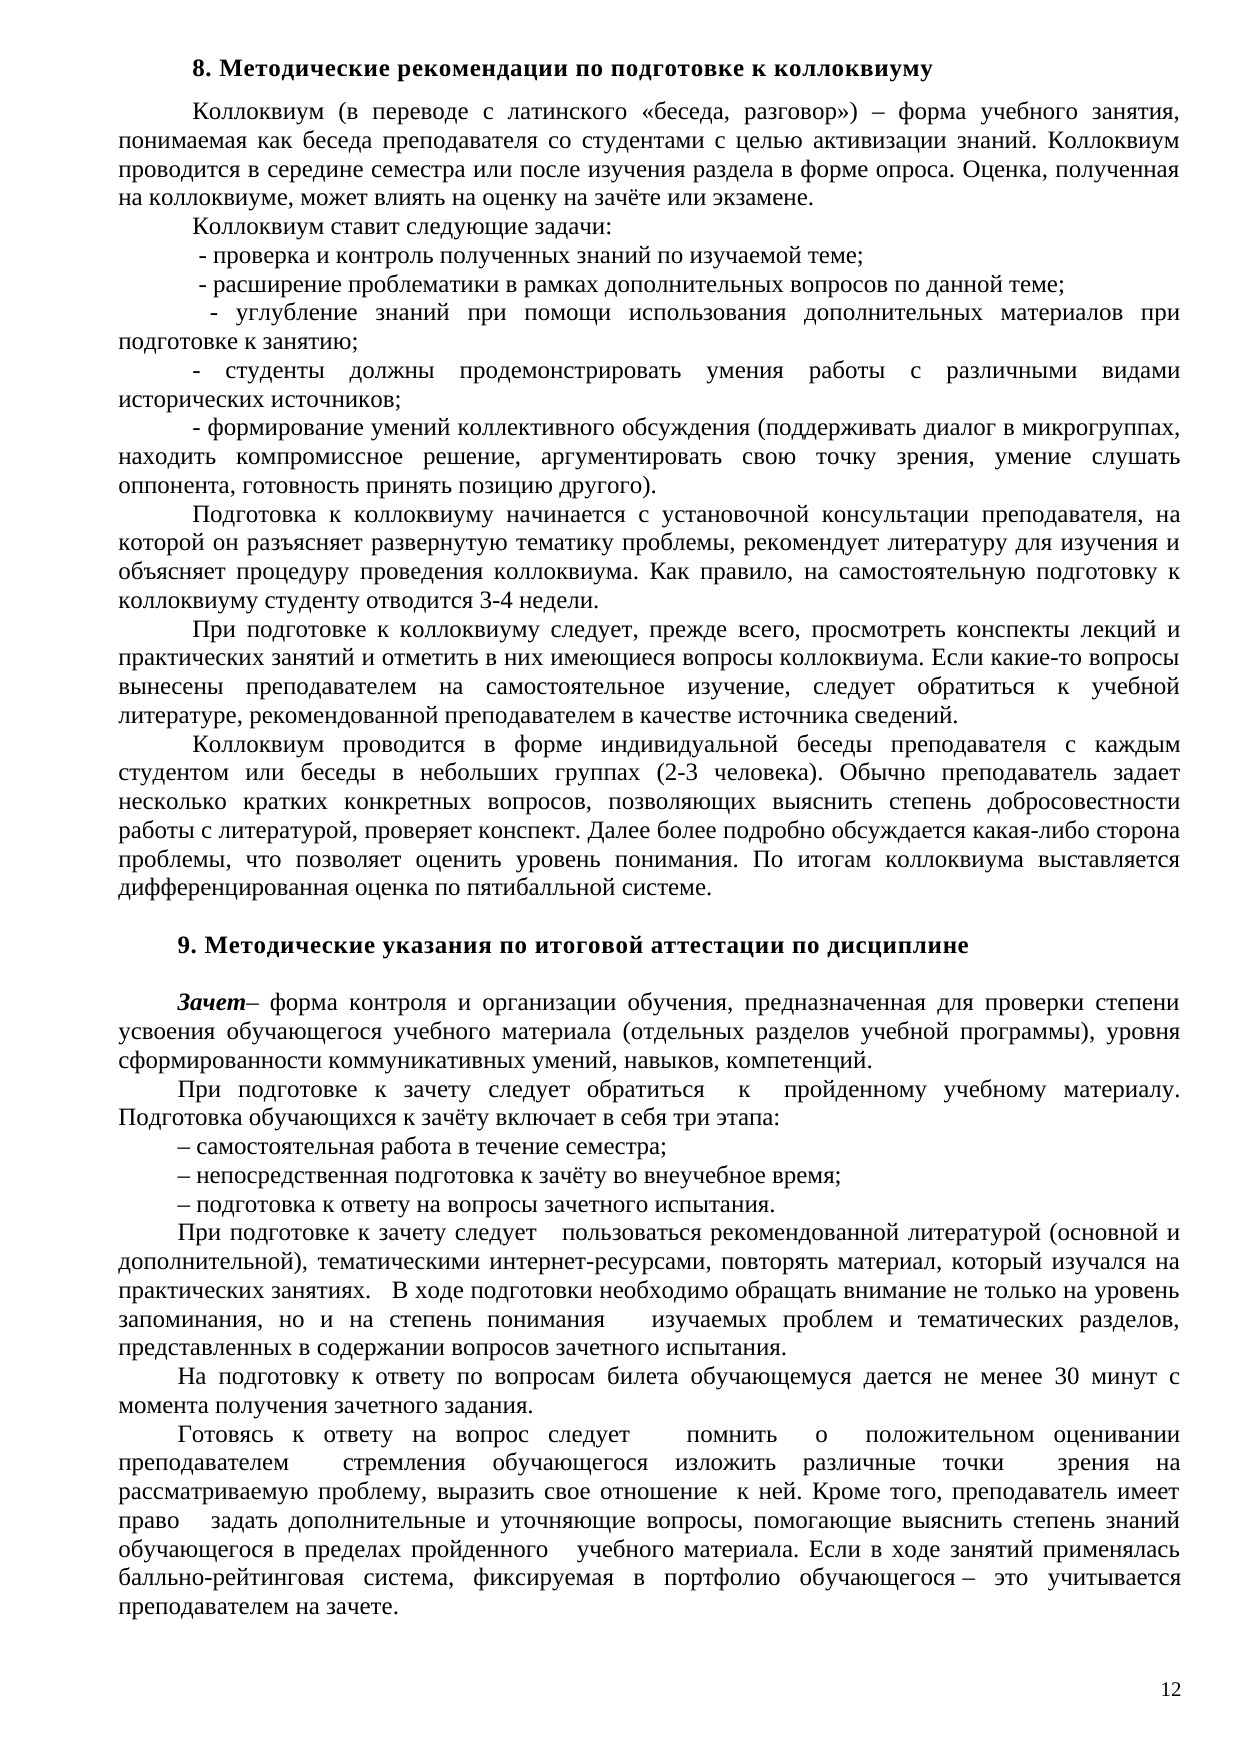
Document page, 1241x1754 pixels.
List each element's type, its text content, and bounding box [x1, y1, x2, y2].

text При подготовке к зачету следует пользоваться рекомендованной литературой (основной и дополнительной), тематическими интернет-ресурсами, повторять материал, который изучался на практических занятиях. В ходе подготовки необходимо обращать внимание не только на уровень запоминания, но и на степень понимания изучаемых проблем и тематических разделов, представленных в содержании вопросов зачетного испытания. [118, 1217, 1181, 1361]
text На подготовку к ответу по вопросам билета обучающемуся дается не менее 30 минут с момента получения зачетного задания. [118, 1361, 1181, 1419]
text 8. Методические рекомендации по подготовке к коллоквиуму [118, 53, 1181, 82]
text – подготовка к ответу на вопросы зачетного испытания. [118, 1189, 1181, 1217]
text - проверка и контроль полученных знаний по изучаемой теме; [118, 240, 1181, 269]
text Зачет– форма контроля и организации обучения, предназначенная для проверки степени усвоения обучающегося учебного материала (отдельных разделов учебной программы), уровня сформированности коммуникативных умений, навыков, компетенций. [118, 987, 1181, 1074]
text - углубление знаний при помощи использования дополнительных материалов при подготовке к занятию; [118, 297, 1181, 355]
text - расширение проблематики в рамках дополнительных вопросов по данной теме; [118, 269, 1181, 297]
text - студенты должны продемонстрировать умения работы с различными видами исторических источников; [118, 355, 1181, 412]
text 9. Методические указания по итоговой аттестации по дисциплине [118, 930, 1181, 959]
text Коллоквиум (в переводе с латинского «беседа, разговор») – форма учебного занятия, понимаемая как беседа преподавателя со студентами с целью активизации знаний. Коллоквиум проводится в середине семестра или после изучения раздела в форме опроса. Оценка, полученная на коллоквиуме, может влиять на оценку на зачёте или экзамене. [118, 96, 1181, 211]
text - формирование умений коллективного обсуждения (поддерживать диалог в микрогруппах, находить компромиссное решение, аргументировать свою точку зрения, умение слушать оппонента, готовность принять позицию другого). [118, 412, 1181, 499]
text – непосредственная подготовка к зачёту во внеучебное время; [118, 1160, 1181, 1189]
text Готовясь к ответу на вопрос следует помнить о положительном оценивании преподавателем стремления обучающегося изложить различные точки зрения на рассматриваемую проблему, выразить свое отношение к ней. Кроме того, преподаватель имеет право задать дополнительные и уточняющие вопросы, помогающие выяснить степень знаний обучающегося в пределах пройденного учебного материала. Если в ходе занятий применялась балльно-рейтинговая система, фиксируемая в портфолио обучающегося – это учитывается преподавателем на зачете. [118, 1419, 1181, 1620]
text При подготовке к коллоквиуму следует, прежде всего, просмотреть конспекты лекций и практических занятий и отметить в них имеющиеся вопросы коллоквиума. Если какие-то вопросы вынесены преподавателем на самостоятельное изучение, следует обратиться к учебной литературе, рекомендованной преподавателем в качестве источника сведений. [118, 614, 1181, 729]
text Коллоквиум ставит следующие задачи: [118, 211, 1181, 240]
text Коллоквиум проводится в форме индивидуальной беседы преподавателя с каждым студентом или беседы в небольших группах (2-3 человека). Обычно преподаватель задает несколько кратких конкретных вопросов, позволяющих выяснить степень добросовестности работы с литературой, проверяет конспект. Далее более подробно обсуждается какая-либо сторона проблемы, что позволяет оценить уровень понимания. По итогам коллоквиума выставляется дифференцированная оценка по пятибалльной системе. [118, 729, 1181, 901]
text Подготовка к коллоквиуму начинается с установочной консультации преподавателя, на которой он разъясняет развернутую тематику проблемы, рекомендует литературу для изучения и объясняет процедуру проведения коллоквиума. Как правило, на самостоятельную подготовку к коллоквиуму студенту отводится 3-4 недели. [118, 499, 1181, 614]
text – самостоятельная работа в течение семестра; [118, 1131, 1181, 1160]
text При подготовке к зачету следует обратиться к пройденному учебному материалу. Подготовка обучающихся к зачёту включает в себя три этапа: [118, 1074, 1181, 1131]
